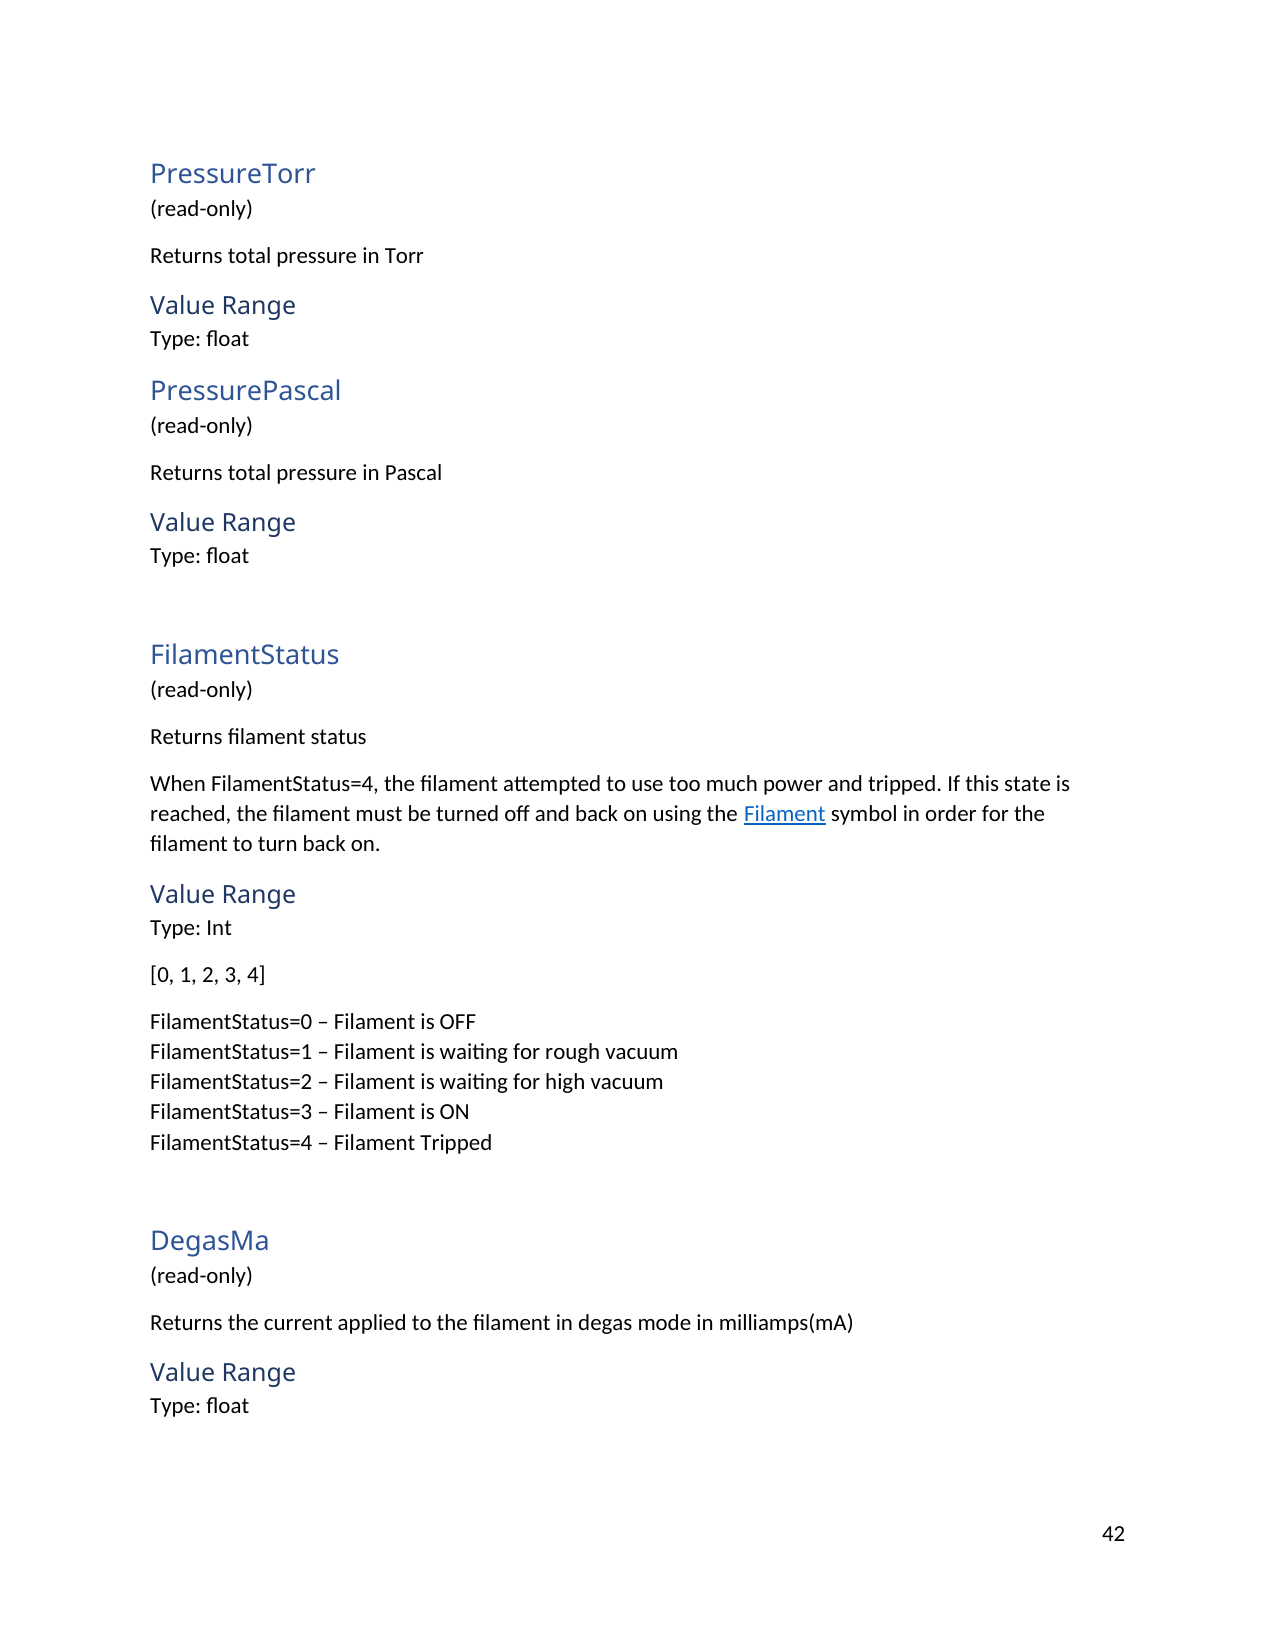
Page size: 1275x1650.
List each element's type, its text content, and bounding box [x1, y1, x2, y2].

text When FilamentStatus=4, the filament attempted to use too much power and tripped. If this state is reached, the filament must be turned off and back on using the Filament symbol in order for the filament to turn back on. [150, 769, 1125, 857]
text Type: float [150, 1392, 1125, 1420]
subtitle Value Range [150, 1355, 1125, 1389]
text (read-only) [150, 675, 1125, 703]
subtitle DegasMa [150, 1221, 1125, 1258]
subtitle Value Range [150, 505, 1125, 539]
text Returns total pressure in Torr [150, 241, 1125, 269]
text (read-only) [150, 411, 1125, 439]
text Returns the current applied to the filament in degas mode in milliamps(mA) [150, 1308, 1125, 1336]
text FilamentStatus=0 – Filament is OFF FilamentStatus=1 – Filament is waiting for rough vacuum FilamentStatus=2 – Filament is waiting for high vacuum FilamentStatus=3 – Filament is ON FilamentStatus=4 – Filament Tripped [150, 1007, 1125, 1156]
subtitle FilamentStatus [150, 635, 1125, 672]
text [0, 1, 2, 3, 4] [150, 960, 1125, 988]
subtitle Value Range [150, 876, 1125, 910]
text Type: float [150, 324, 1125, 352]
text Returns filament status [150, 722, 1125, 750]
subtitle PressurePascal [150, 371, 1125, 408]
text (read-only) [150, 1261, 1125, 1289]
text (read-only) [150, 194, 1125, 222]
text Type: float [150, 542, 1125, 570]
text Type: Int [150, 913, 1125, 941]
text Returns total pressure in Pascal [150, 458, 1125, 486]
subtitle PressureTorr [150, 154, 1125, 191]
subtitle Value Range [150, 288, 1125, 322]
